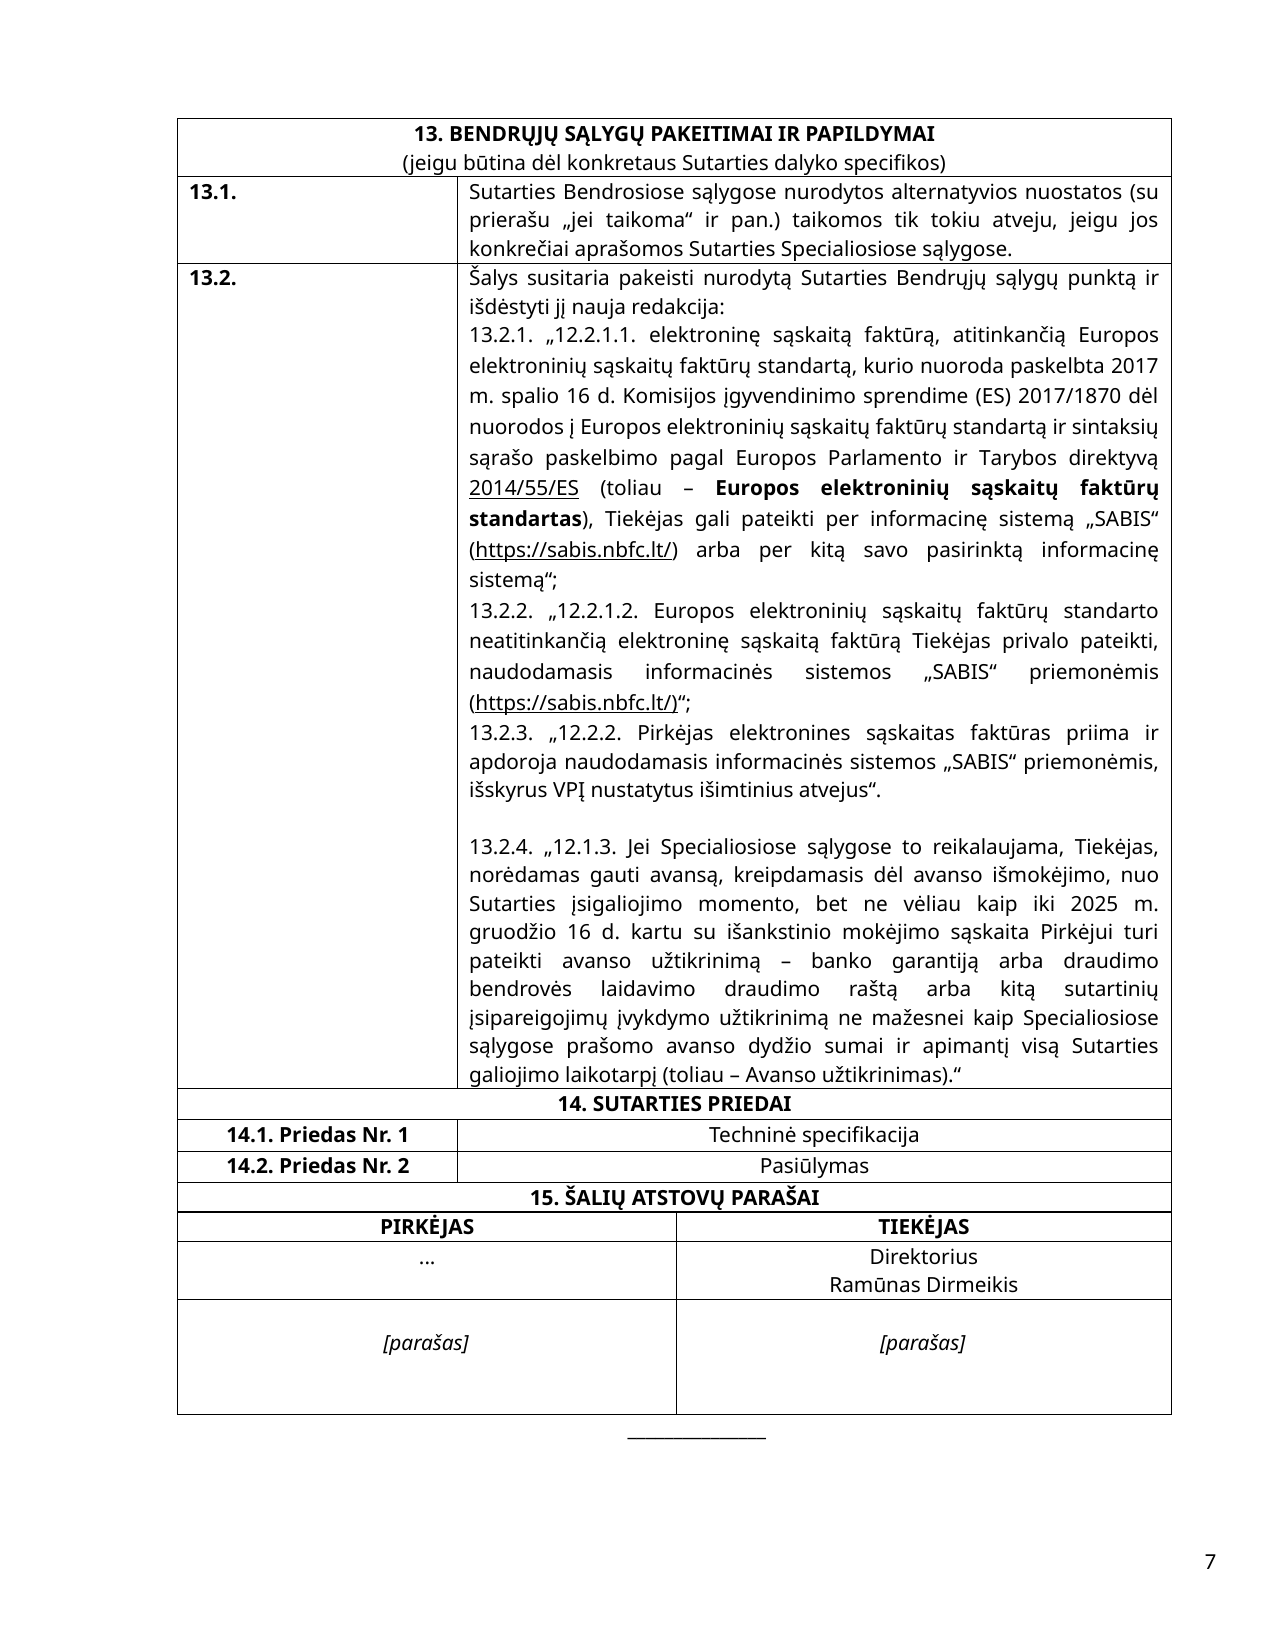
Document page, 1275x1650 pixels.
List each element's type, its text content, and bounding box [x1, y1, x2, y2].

table_cell 13.1. [178, 177, 457, 262]
table_cell [parašas] [677, 1300, 1171, 1413]
table_cell TIEKĖJAS [677, 1213, 1171, 1241]
table_cell 13.2. [178, 264, 457, 1088]
text _______________ [177, 1414, 1216, 1443]
table_cell 15. ŠALIŲ ATSTOVŲ PARAŠAI [178, 1183, 1171, 1211]
table_cell Sutarties Bendrosiose sąlygose nurodytos alternatyvios nuostatos (su prierašu „jei taikoma“ ir pan.) taikomos tik tokiu atveju, jeigu jos konkrečiai aprašomos Sutarties Specialiosiose sąlygose. [458, 177, 1171, 262]
table_cell [parašas] [178, 1300, 676, 1413]
table_cell 13. BENDRŲJŲ SĄLYGŲ PAKEITIMAI IR PAPILDYMAI (jeigu būtina dėl konkretaus Sutarties dalyko specifikos) [178, 119, 1171, 176]
table_cell 14. SUTARTIES PRIEDAI [178, 1089, 1171, 1119]
table_cell 14.1. Priedas Nr. 1 [178, 1120, 457, 1151]
table_cell Techninė specifikacija [458, 1120, 1171, 1151]
table_cell Direktorius Ramūnas Dirmeikis [677, 1242, 1171, 1299]
table_cell 14.2. Priedas Nr. 2 [178, 1152, 457, 1182]
table_cell Pasiūlymas [458, 1152, 1171, 1182]
table_cell PIRKĖJAS [178, 1213, 676, 1241]
table_cell Šalys susitaria pakeisti nurodytą Sutarties Bendrųjų sąlygų punktą ir išdėstyti jį nauja redakcija: 13.2.1. „12.2.1.1. elektroninę sąskaitą faktūrą, atitinkančią Europos elektroninių sąskaitų faktūrų standartą, kurio nuoroda paskelbta 2017 m. spalio 16 d. Komisijos įgyvendinimo sprendime (ES) 2017/1870 dėl nuorodos į Europos elektroninių sąskaitų faktūrų standartą ir sintaksių sąrašo paskelbimo pagal Europos Parlamento ir Tarybos direktyvą 2014/55/ES (toliau – Europos elektroninių sąskaitų faktūrų standartas), Tiekėjas gali pateikti per informacinę sistemą „SABIS“ (https://sabis.nbfc.lt/) arba per kitą savo pasirinktą informacinę sistemą“; 13.2.2. „12.2.1.2. Europos elektroninių sąskaitų faktūrų standarto neatitinkančią elektroninę sąskaitą faktūrą Tiekėjas privalo pateikti, naudodamasis informacinės sistemos „SABIS“ priemonėmis (https://sabis.nbfc.lt/)“; 13.2.3. „12.2.2. Pirkėjas elektronines sąskaitas faktūras priima ir apdoroja naudodamasis informacinės sistemos „SABIS“ priemonėmis, išskyrus VPĮ nustatytus išimtinius atvejus“. 13.2.4. „12.1.3. Jei Specialiosiose sąlygose to reikalaujama, Tiekėjas, norėdamas gauti avansą, kreipdamasis dėl avanso išmokėjimo, nuo Sutarties įsigaliojimo momento, bet ne vėliau kaip iki 2025 m. gruodžio 16 d. kartu su išankstinio mokėjimo sąskaita Pirkėjui turi pateikti avanso užtikrinimą – banko garantiją arba draudimo bendrovės laidavimo draudimo raštą arba kitą sutartinių įsipareigojimų įvykdymo užtikrinimą ne mažesnei kaip Specialiosiose sąlygose prašomo avanso dydžio sumai ir apimantį visą Sutarties galiojimo laikotarpį (toliau – Avanso užtikrinimas).“ [458, 264, 1171, 1088]
table_cell ... [178, 1242, 676, 1299]
